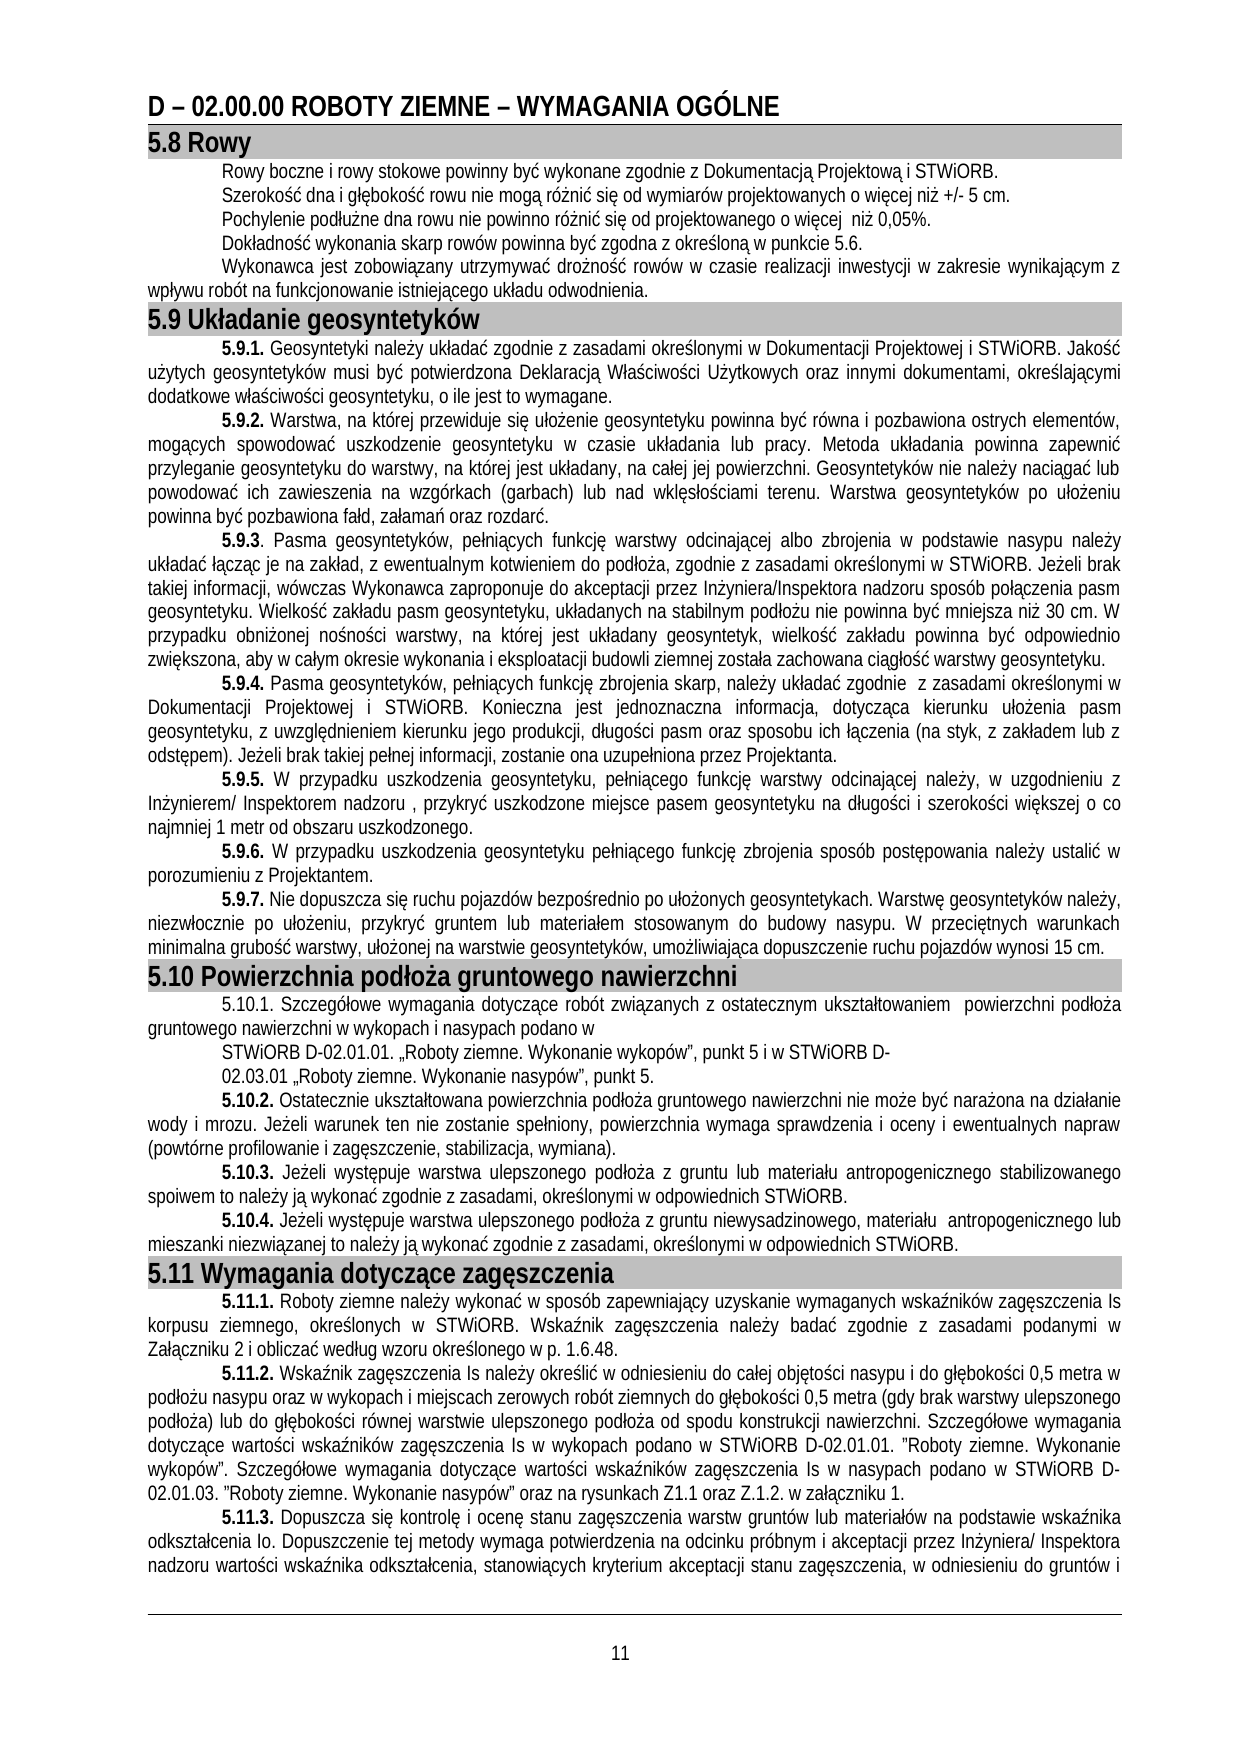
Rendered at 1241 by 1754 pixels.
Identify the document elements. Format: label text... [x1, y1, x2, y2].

subtitle 5.9 Układanie geosyntetyków [148, 302, 1122, 336]
text 5.10.4. Jeżeli występuje warstwa ulepszonego podłoża z gruntu niewysadzinowego, materiału antropogenicznego lub mieszanki niezwiązanej to należy ją wykonać zgodnie z zasadami, określonymi w odpowiednich STWiORB. [148, 1208, 1122, 1256]
text 5.9.4. Pasma geosyntetyków, pełniących funkcję zbrojenia skarp, należy układać zgodnie z zasadami określonymi w Dokumentacji Projektowej i STWiORB. Konieczna jest jednoznaczna informacja, dotycząca kierunku ułożenia pasm geosyntetyku, z uwzględnieniem kierunku jego produkcji, długości pasm oraz sposobu ich łączenia (na styk, z zakładem lub z odstępem). Jeżeli brak takiej pełnej informacji, zostanie ona uzupełniona przez Projektanta. [148, 671, 1122, 767]
text 5.9.2. Warstwa, na której przewiduje się ułożenie geosyntetyku powinna być równa i pozbawiona ostrych elementów, mogących spowodować uszkodzenie geosyntetyku w czasie układania lub pracy. Metoda układania powinna zapewnić przyleganie geosyntetyku do warstwy, na której jest układany, na całej jej powierzchni. Geosyntetyków nie należy naciągać lub powodować ich zawieszenia na wzgórkach (garbach) lub nad wklęsłościami terenu. Warstwa geosyntetyków po ułożeniu powinna być pozbawiona fałd, załamań oraz rozdarć. [148, 408, 1122, 527]
text Rowy boczne i rowy stokowe powinny być wykonane zgodnie z Dokumentacją Projektową i STWiORB. [148, 159, 1122, 183]
text Wykonawca jest zobowiązany utrzymywać drożność rowów w czasie realizacji inwestycji w zakresie wynikającym z wpływu robót na funkcjonowanie istniejącego układu odwodnienia. [148, 254, 1122, 302]
subtitle 5.11 Wymagania dotyczące zagęszczenia [148, 1256, 1122, 1289]
text Pochylenie podłużne dna rowu nie powinno różnić się od projektowanego o więcej niż 0,05%. [148, 207, 1122, 231]
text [148, 1505, 1122, 1577]
text STWiORB D-02.01.01. „Roboty ziemne. Wykonanie wykopów”, punkt 5 i w STWiORB D- [148, 1040, 1122, 1064]
text Dokładność wykonania skarp rowów powinna być zgodna z określoną w punkcie 5.6. [148, 231, 1122, 254]
text 5.11.2. Wskaźnik zagęszczenia Is należy określić w odniesieniu do całej objętości nasypu i do głębokości 0,5 metra w podłożu nasypu oraz w wykopach i miejscach zerowych robót ziemnych do głębokości 0,5 metra (gdy brak warstwy ulepszonego podłoża) lub do głębokości równej warstwie ulepszonego podłoża od spodu konstrukcji nawierzchni. Szczegółowe wymagania dotyczące wartości wskaźników zagęszczenia Is w wykopach podano w STWiORB D-02.01.01. ”Roboty ziemne. Wykonanie wykopów”. Szczegółowe wymagania dotyczące wartości wskaźników zagęszczenia Is w nasypach podano w STWiORB D-02.01.03. ”Roboty ziemne. Wykonanie nasypów” oraz na rysunkach Z1.1 oraz Z.1.2. w załączniku 1. [148, 1361, 1122, 1505]
text 5.9.5. W przypadku uszkodzenia geosyntetyku, pełniącego funkcję warstwy odcinającej należy, w uzgodnieniu z Inżynierem/ Inspektorem nadzoru , przykryć uszkodzone miejsce pasem geosyntetyku na długości i szerokości większej o co najmniej 1 metr od obszaru uszkodzonego. [148, 767, 1122, 839]
text Szerokość dna i głębokość rowu nie mogą różnić się od wymiarów projektowanych o więcej niż +/- 5 cm. [148, 183, 1122, 207]
subtitle 5.8 Rowy [148, 125, 1122, 159]
text 5.9.3. Pasma geosyntetyków, pełniących funkcję warstwy odcinającej albo zbrojenia w podstawie nasypu należy układać łącząc je na zakład, z ewentualnym kotwieniem do podłoża, zgodnie z zasadami określonymi w STWiORB. Jeżeli brak takiej informacji, wówczas Wykonawca zaproponuje do akceptacji przez Inżyniera/Inspektora nadzoru sposób połączenia pasm geosyntetyku. Wielkość zakładu pasm geosyntetyku, układanych na stabilnym podłożu nie powinna być mniejsza niż 30 cm. W przypadku obniżonej nośności warstwy, na której jest układany geosyntetyk, wielkość zakładu powinna być odpowiednio zwiększona, aby w całym okresie wykonania i eksploatacji budowli ziemnej została zachowana ciągłość warstwy geosyntetyku. [148, 527, 1122, 671]
subtitle 5.10 Powierzchnia podłoża gruntowego nawierzchni [148, 959, 1122, 992]
text 5.11.1. Roboty ziemne należy wykonać w sposób zapewniający uzyskanie wymaganych wskaźników zagęszczenia Is korpusu ziemnego, określonych w STWiORB. Wskaźnik zagęszczenia należy badać zgodnie z zasadami podanymi w Załączniku 2 i obliczać według wzoru określonego w p. 1.6.48. [148, 1289, 1122, 1361]
text 5.10.1. Szczegółowe wymagania dotyczące robót związanych z ostatecznym ukształtowaniem powierzchni podłoża gruntowego nawierzchni w wykopach i nasypach podano w [148, 992, 1122, 1040]
text 5.9.1. Geosyntetyki należy układać zgodnie z zasadami określonymi w Dokumentacji Projektowej i STWiORB. Jakość użytych geosyntetyków musi być potwierdzona Deklaracją Właściwości Użytkowych oraz innymi dokumentami, określającymi dodatkowe właściwości geosyntetyku, o ile jest to wymagane. [148, 336, 1122, 408]
text 5.9.7. Nie dopuszcza się ruchu pojazdów bezpośrednio po ułożonych geosyntetykach. Warstwę geosyntetyków należy, niezwłocznie po ułożeniu, przykryć gruntem lub materiałem stosowanym do budowy nasypu. W przeciętnych warunkach minimalna grubość warstwy, ułożonej na warstwie geosyntetyków, umożliwiająca dopuszczenie ruchu pojazdów wynosi 15 cm. [148, 887, 1122, 959]
text 5.10.2. Ostatecznie ukształtowana powierzchnia podłoża gruntowego nawierzchni nie może być narażona na działanie wody i mrozu. Jeżeli warunek ten nie zostanie spełniony, powierzchnia wymaga sprawdzenia i oceny i ewentualnych napraw (powtórne profilowanie i zagęszczenie, stabilizacja, wymiana). [148, 1088, 1122, 1160]
text 5.9.6. W przypadku uszkodzenia geosyntetyku pełniącego funkcję zbrojenia sposób postępowania należy ustalić w porozumieniu z Projektantem. [148, 839, 1122, 887]
text 02.03.01 „Roboty ziemne. Wykonanie nasypów”, punkt 5. [148, 1064, 1122, 1088]
text 5.10.3. Jeżeli występuje warstwa ulepszonego podłoża z gruntu lub materiału antropogenicznego stabilizowanego spoiwem to należy ją wykonać zgodnie z zasadami, określonymi w odpowiednich STWiORB. [148, 1160, 1122, 1208]
